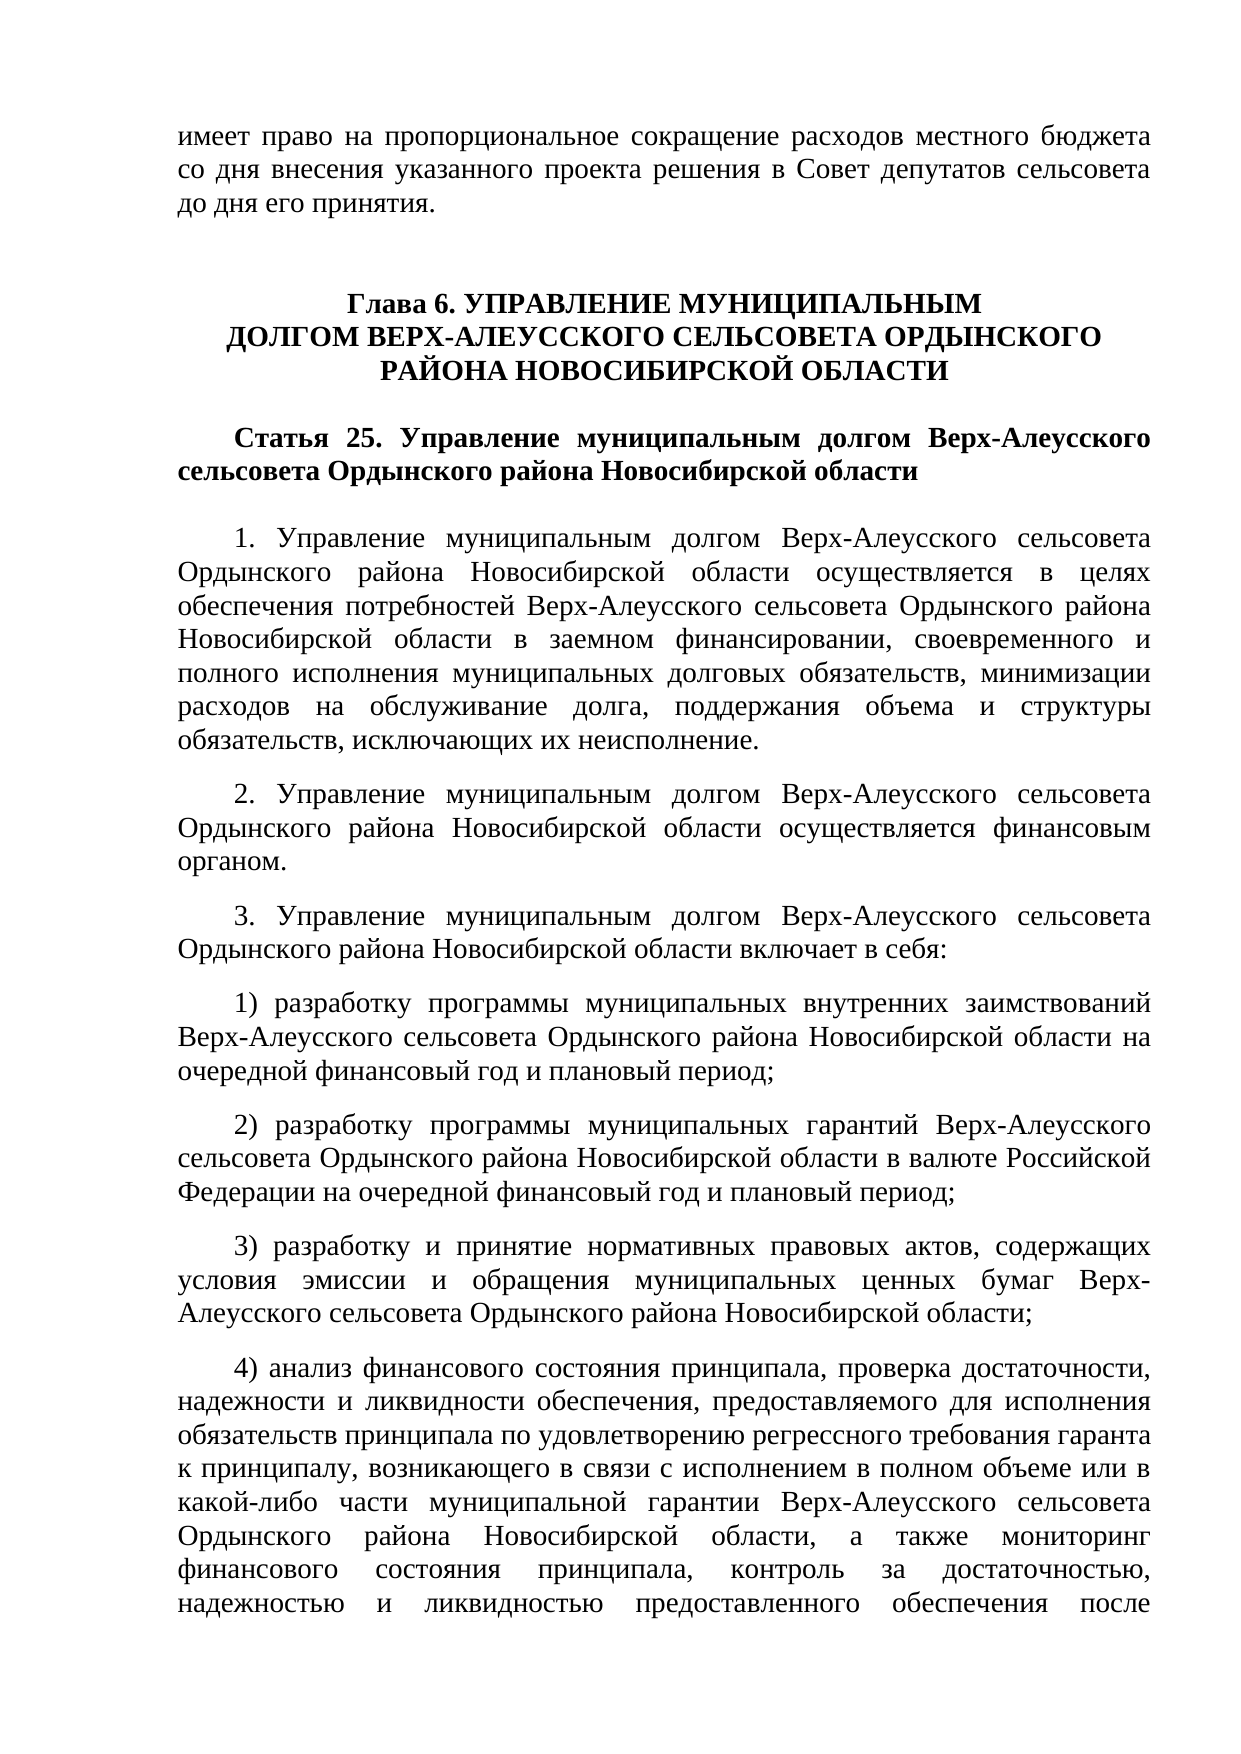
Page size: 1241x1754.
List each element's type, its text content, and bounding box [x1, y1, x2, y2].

text 1. Управление муниципальным долгом Верх-Алеусского сельсовета Ордынского района Новосибирской области осуществляется в целях обеспечения потребностей Верх-Алеусского сельсовета Ордынского района Новосибирской области в заемном финансировании, своевременного и полного исполнения муниципальных долговых обязательств, минимизации расходов на обслуживание долга, поддержания объема и структуры обязательств, исключающих их неисполнение. [177, 521, 1152, 755]
text 2. Управление муниципальным долгом Верх-Алеусского сельсовета Ордынского района Новосибирской области осуществляется финансовым органом. [177, 776, 1152, 877]
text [177, 1350, 1152, 1618]
text ДОЛГОМ ВЕРХ-АЛЕУССКОГО СЕЛЬСОВЕТА ОРДЫНСКОГО РАЙОНА НОВОСИБИРСКОЙ ОБЛАСТИ [177, 319, 1152, 386]
text Глава 6. УПРАВЛЕНИЕ МУНИЦИПАЛЬНЫМ [177, 286, 1152, 319]
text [177, 118, 1152, 219]
text 2) разработку программы муниципальных гарантий Верх-Алеусского сельсовета Ордынского района Новосибирской области в валюте Российской Федерации на очередной финансовый год и плановый период; [177, 1107, 1152, 1208]
text Статья 25. Управление муниципальным долгом Верх-Алеусского сельсовета Ордынского района Новосибирской области [177, 420, 1152, 487]
text 3. Управление муниципальным долгом Верх-Алеусского сельсовета Ордынского района Новосибирской области включает в себя: [177, 898, 1152, 965]
text 3) разработку и принятие нормативных правовых актов, содержащих условия эмиссии и обращения муниципальных ценных бумаг Верх-Алеусского сельсовета Ордынского района Новосибирской области; [177, 1228, 1152, 1329]
text 1) разработку программы муниципальных внутренних заимствований Верх-Алеусского сельсовета Ордынского района Новосибирской области на очередной финансовый год и плановый период; [177, 986, 1152, 1086]
